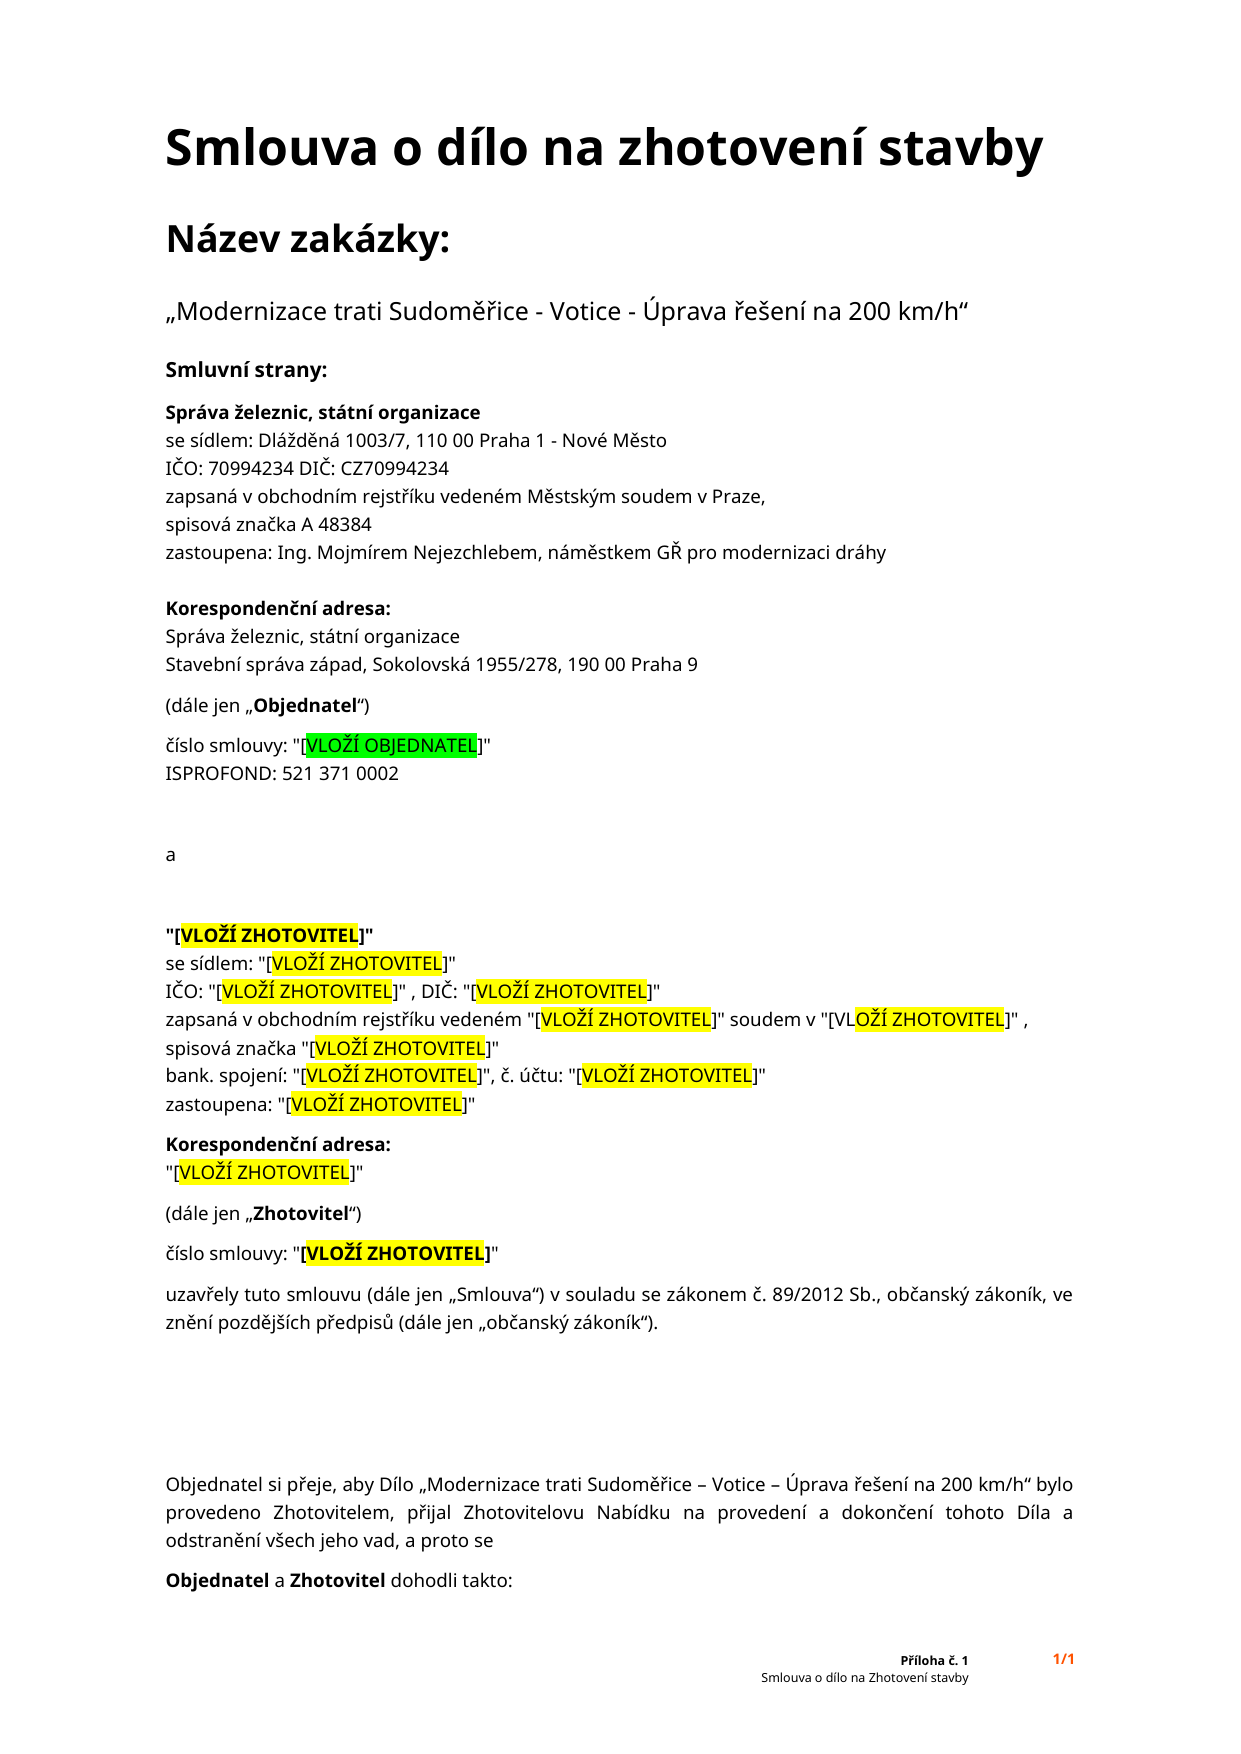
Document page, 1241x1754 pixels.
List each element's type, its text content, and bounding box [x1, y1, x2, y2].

text (dále jen „Objednatel“) [165, 692, 1075, 718]
text se sídlem: Dlážděná 1003/7, 110 00 Praha 1 - Nové Město [165, 427, 1075, 453]
text se sídlem: "[VLOŽÍ ZHOTOVITEL]" [165, 951, 272, 976]
text zastoupena: Ing. Mojmírem Nejezchlebem, náměstkem GŘ pro modernizaci dráhy [165, 539, 1075, 565]
text Stavební správa západ, Sokolovská 1955/278, 190 00 Praha 9 [165, 652, 1075, 677]
text zastoupena: "[VLOŽÍ ZHOTOVITEL]" [462, 1091, 1075, 1116]
text uzavřely tuto smlouvu (dále jen „Smlouva“) v souladu se zákonem č. 89/2012 Sb., občanský zákoník, ve znění pozdějších předpisů (dále jen „občanský zákoník“). [165, 1281, 1075, 1334]
text "[VLOŽÍ ZHOTOVITEL]" [349, 1159, 1075, 1185]
text číslo smlouvy: "[VLOŽÍ ZHOTOVITEL]" [165, 1240, 306, 1266]
text Smlouva o dílo na zhotovení stavby [165, 112, 1075, 180]
text IČO: 70994234 DIČ: CZ70994234 [165, 455, 1075, 481]
text číslo smlouvy: "[VLOŽÍ OBJEDNATEL]" [477, 733, 1075, 758]
text bank. spojení: "[VLOŽÍ ZHOTOVITEL]", č. účtu: "[VLOŽÍ ZHOTOVITEL]" [752, 1063, 1075, 1088]
text zastoupena: "[VLOŽÍ ZHOTOVITEL]" [165, 1091, 291, 1116]
text Korespondenční adresa: [165, 1131, 1075, 1157]
text Správa železnic, státní organizace [165, 399, 1075, 425]
text číslo smlouvy: "[VLOŽÍ OBJEDNATEL]" [165, 733, 306, 758]
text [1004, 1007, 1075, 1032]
text Název zakázky: [165, 212, 1075, 263]
text číslo smlouvy: "[VLOŽÍ ZHOTOVITEL]" [484, 1240, 1075, 1266]
text "[VLOŽÍ ZHOTOVITEL]" [358, 923, 1075, 948]
text ISPROFOND: 521 371 0002 [165, 761, 1075, 786]
text a [165, 842, 1075, 867]
text spisová značka "[VLOŽÍ ZHOTOVITEL]" [485, 1035, 1075, 1060]
text Správa železnic, státní organizace [165, 623, 1075, 649]
text se sídlem: "[VLOŽÍ ZHOTOVITEL]" [442, 951, 1075, 976]
text spisová značka A 48384 [165, 511, 1075, 537]
text zapsaná v obchodním rejstříku vedeném Městským soudem v Praze, [165, 483, 1075, 509]
text IČO: "[VLOŽÍ ZHOTOVITEL]" , DIČ: "[VLOŽÍ ZHOTOVITEL]" [647, 979, 1075, 1004]
text Objednatel si přeje, aby Dílo „Modernizace trati Sudoměřice – Votice – Úprava řešení na 200 km/h“ bylo provedeno Zhotovitelem, přijal Zhotovitelovu Nabídku na provedení a dokončení tohoto Díla a odstranění všech jeho vad, a proto se [165, 1471, 1075, 1553]
text spisová značka "[VLOŽÍ ZHOTOVITEL]" [165, 1035, 315, 1060]
text Korespondenční adresa: [165, 596, 1075, 621]
text Smluvní strany: [165, 356, 1075, 384]
text (dále jen „Zhotovitel“) [165, 1200, 1075, 1225]
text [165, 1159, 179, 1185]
text Objednatel a Zhotovitel dohodli takto: [165, 1568, 1075, 1593]
text zapsaná v obchodním rejstříku vedeném "[VLOŽÍ ZHOTOVITEL]" soudem v "[VLOŽÍ ZHOTOVITEL]" , [165, 1007, 541, 1032]
